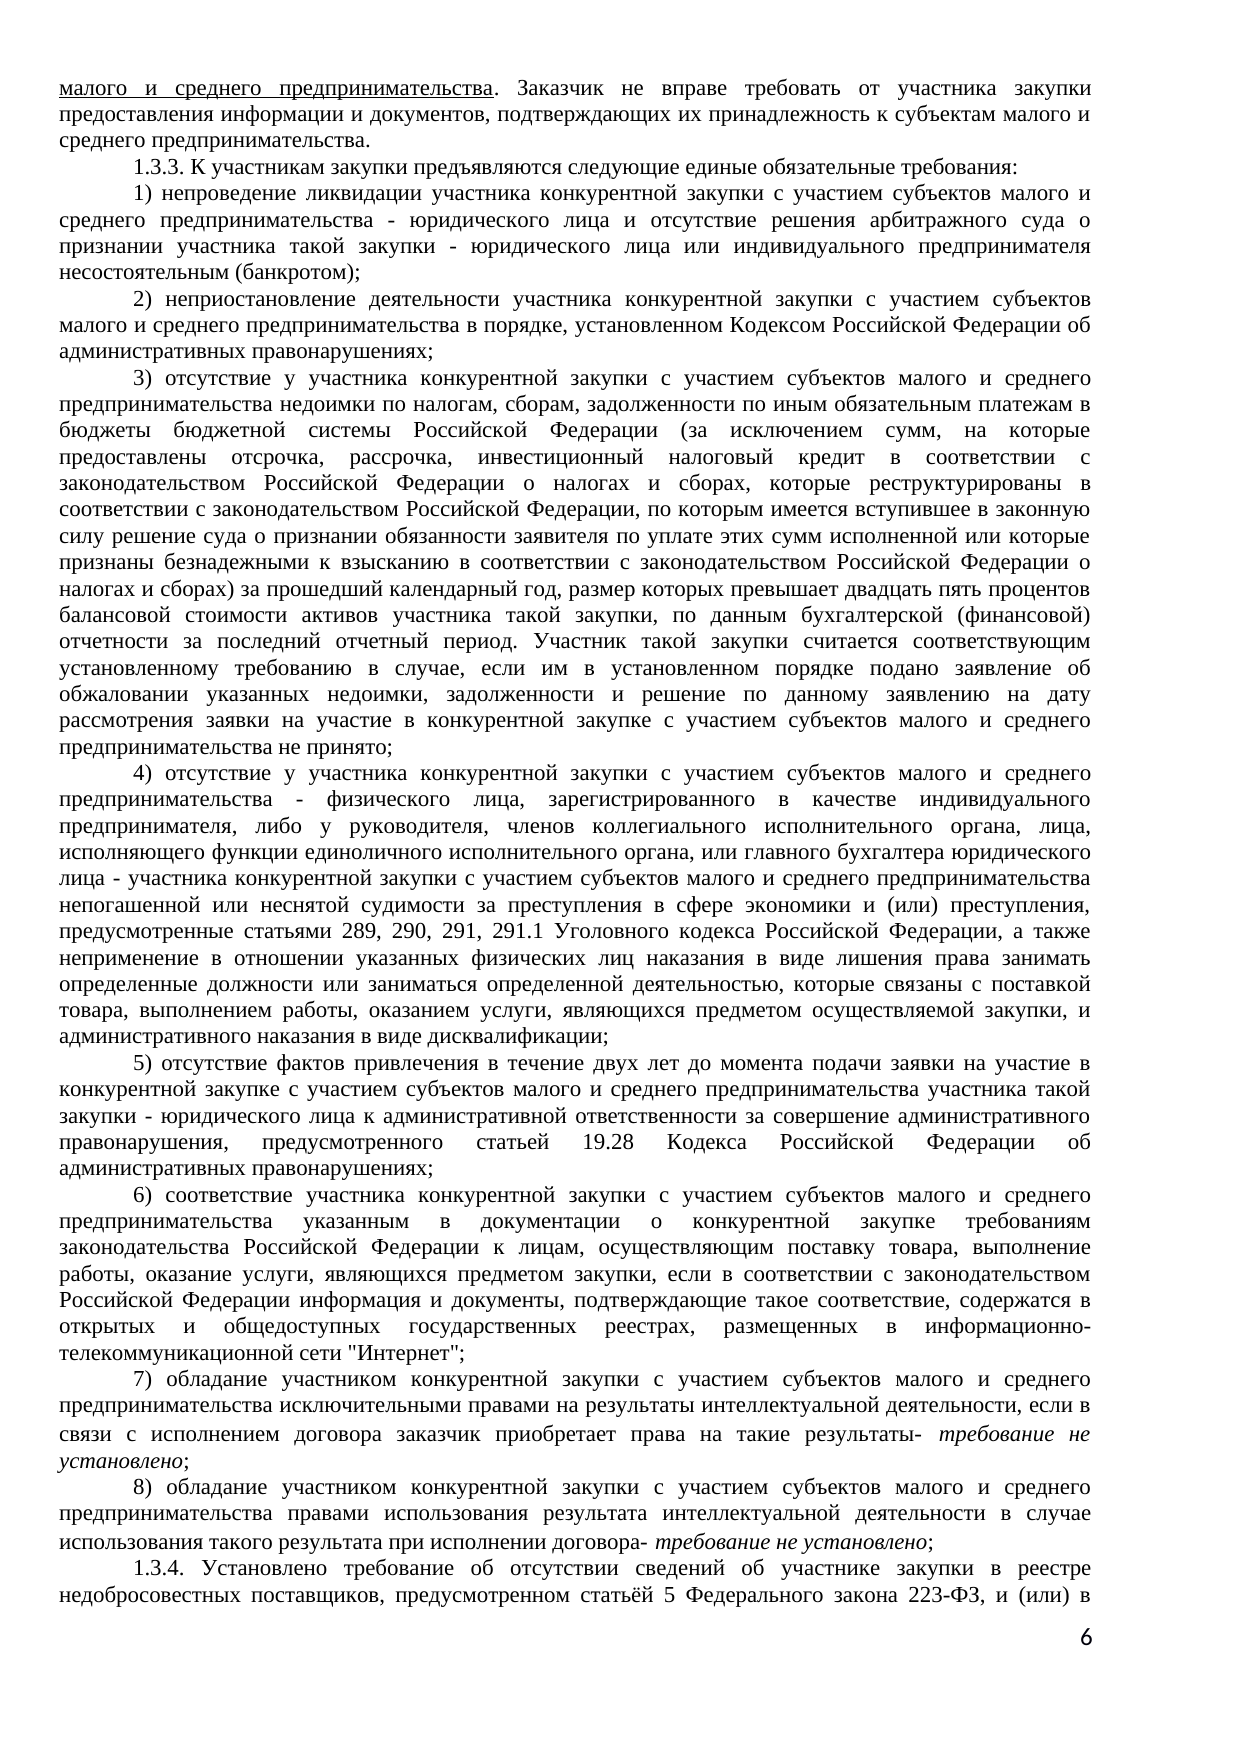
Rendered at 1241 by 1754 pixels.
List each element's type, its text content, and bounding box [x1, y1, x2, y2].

text 8) обладание участником конкурентной закупки с участием субъектов малого и среднего предпринимательства правами использования результата интеллектуальной деятельности в случае использования такого результата при исполнении договора- требование не установлено; [59, 1473, 1092, 1554]
text 1) непроведение ликвидации участника конкурентной закупки с участием субъектов малого и среднего предпринимательства - юридического лица и отсутствие решения арбитражного суда о признании участника такой закупки - юридического лица или индивидуального предпринимателя несостоятельным (банкротом); [59, 179, 1092, 285]
text 7) обладание участником конкурентной закупки с участием субъектов малого и среднего предпринимательства исключительными правами на результаты интеллектуальной деятельности, если в связи с исполнением договора заказчик приобретает права на такие результаты- требование не установлено; [59, 1365, 1092, 1473]
text 3) отсутствие у участника конкурентной закупки с участием субъектов малого и среднего предпринимательства недоимки по налогам, сборам, задолженности по иным обязательным платежам в бюджеты бюджетной системы Российской Федерации (за исключением сумм, на которые предоставлены отсрочка, рассрочка, инвестиционный налоговый кредит в соответствии с законодательством Российской Федерации о налогах и сборах, которые реструктурированы в соответствии с законодательством Российской Федерации, по которым имеется вступившее в законную силу решение суда о признании обязанности заявителя по уплате этих сумм исполненной или которые признаны безнадежными к взысканию в соответствии с законодательством Российской Федерации о налогах и сборах) за прошедший календарный год, размер которых превышает двадцать пять процентов балансовой стоимости активов участника такой закупки, по данным бухгалтерской (финансовой) отчетности за последний отчетный период. Участник такой закупки считается соответствующим установленному требованию в случае, если им в установленном порядке подано заявление об обжаловании указанных недоимки, задолженности и решение по данному заявлению на дату рассмотрения заявки на участие в конкурентной закупке с участием субъектов малого и среднего предпринимательства не принято; [59, 364, 1092, 759]
text 6) соответствие участника конкурентной закупки с участием субъектов малого и среднего предпринимательства указанным в документации о конкурентной закупке требованиям законодательства Российской Федерации к лицам, осуществляющим поставку товара, выполнение работы, оказание услуги, являющихся предметом закупки, если в соответствии с законодательством Российской Федерации информация и документы, подтверждающие такое соответствие, содержатся в открытых и общедоступных государственных реестрах, размещенных в информационно-телекоммуникационной сети "Интернет"; [59, 1181, 1092, 1365]
text 1.3.3. К участникам закупки предъявляются следующие единые обязательные требования: [59, 153, 1092, 179]
text 4) отсутствие у участника конкурентной закупки с участием субъектов малого и среднего предпринимательства - физического лица, зарегистрированного в качестве индивидуального предпринимателя, либо у руководителя, членов коллегиального исполнительного органа, лица, исполняющего функции единоличного исполнительного органа, или главного бухгалтера юридического лица - участника конкурентной закупки с участием субъектов малого и среднего предпринимательства непогашенной или неснятой судимости за преступления в сфере экономики и (или) преступления, предусмотренные статьями 289, 290, 291, 291.1 Уголовного кодекса Российской Федерации, а также неприменение в отношении указанных физических лиц наказания в виде лишения права занимать определенные должности или заниматься определенной деятельностью, которые связаны с поставкой товара, выполнением работы, оказанием услуги, являющихся предметом осуществляемой закупки, и административного наказания в виде дисквалификации; [59, 759, 1092, 1049]
text 2) неприостановление деятельности участника конкурентной закупки с участием субъектов малого и среднего предпринимательства в порядке, установленном Кодексом Российской Федерации об административных правонарушениях; [59, 285, 1092, 364]
text 5) отсутствие фактов привлечения в течение двух лет до момента подачи заявки на участие в конкурентной закупке с участием субъектов малого и среднего предпринимательства участника такой закупки - юридического лица к административной ответственности за совершение административного правонарушения, предусмотренного статьей 19.28 Кодекса Российской Федерации об административных правонарушениях; [59, 1049, 1092, 1181]
